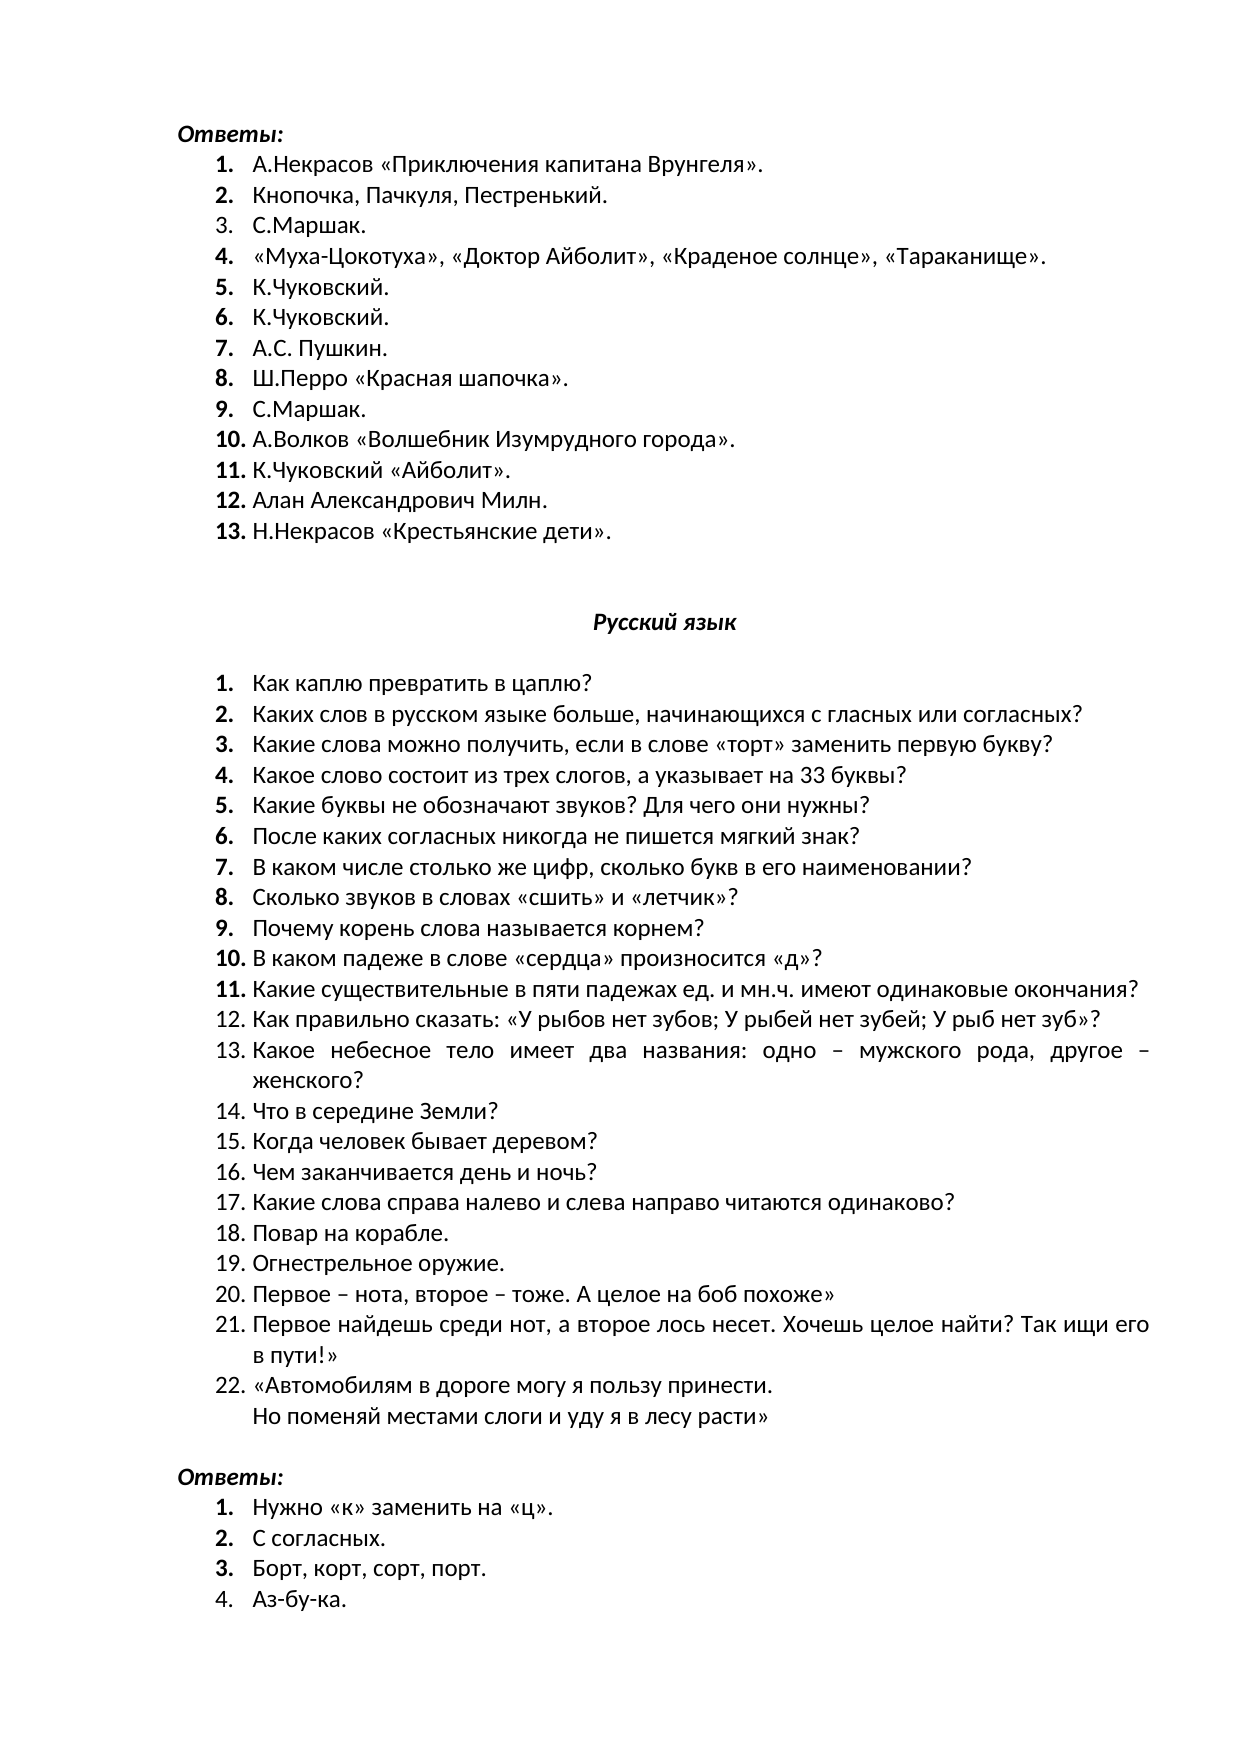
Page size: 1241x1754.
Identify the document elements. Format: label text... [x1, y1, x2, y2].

list Какие буквы не обозначают звуков? Для чего они нужны? [215, 789, 1152, 820]
list Как каплю превратить в цаплю? [215, 667, 1152, 698]
list «Автомобилям в дороге могу я пользу принести. [215, 1369, 1152, 1400]
list С.Маршак. [215, 393, 1152, 423]
list К.Чуковский. [215, 271, 1152, 301]
list После каких согласных никогда не пишется мягкий знак? [215, 820, 1152, 851]
list А.Волков «Волшебник Изумрудного города». [215, 423, 1152, 454]
list В каком числе столько же цифр, сколько букв в его наименовании? [215, 851, 1152, 881]
text Русский язык [177, 606, 1152, 637]
list В каком падеже в слове «сердца» произносится «д»? [215, 942, 1152, 973]
list Какие слова можно получить, если в слове «торт» заменить первую букву? [215, 728, 1152, 759]
list Какие существительные в пяти падежах ед. и мн.ч. имеют одинаковые окончания? [215, 973, 1152, 1003]
list Аз-бу-ка. [215, 1583, 1152, 1614]
list Какие слова справа налево и слева направо читаются одинаково? [215, 1186, 1152, 1217]
list Нужно «к» заменить на «ц». [215, 1492, 1152, 1522]
list С.Маршак. [215, 210, 1152, 240]
list Огнестрельное оружие. [215, 1247, 1152, 1278]
list Н.Некрасов «Крестьянские дети». [215, 515, 1152, 545]
list Как правильно сказать: «У рыбов нет зубов; У рыбей нет зубей; У рыб нет зуб»? [215, 1003, 1152, 1034]
list Алан Александрович Милн. [215, 484, 1152, 515]
list Борт, корт, сорт, порт. [215, 1553, 1152, 1583]
list Но поменяй местами слоги и уду я в лесу расти» [252, 1400, 1152, 1431]
list К.Чуковский. [215, 301, 1152, 332]
text Ответы: [177, 118, 1152, 149]
list «Муха-Цокотуха», «Доктор Айболит», «Краденое солнце», «Тараканище». [215, 240, 1152, 271]
list К.Чуковский «Айболит». [215, 454, 1152, 484]
list Кнопочка, Пачкуля, Пестренький. [215, 179, 1152, 210]
list Почему корень слова называется корнем? [215, 912, 1152, 942]
list А.С. Пушкин. [215, 332, 1152, 362]
list Сколько звуков в словах «сшить» и «летчик»? [215, 881, 1152, 912]
list Когда человек бывает деревом? [215, 1125, 1152, 1156]
list Чем заканчивается день и ночь? [215, 1156, 1152, 1186]
list Какое небесное тело имеет два названия: одно – мужского рода, другое – женского? [215, 1034, 1152, 1095]
list С согласных. [215, 1522, 1152, 1553]
text Ответы: [177, 1461, 1152, 1492]
list Первое – нота, второе – тоже. А целое на боб похоже» [215, 1278, 1152, 1308]
list Ш.Перро «Красная шапочка». [215, 362, 1152, 393]
list Первое найдешь среди нот, а второе лось несет. Хочешь целое найти? Так ищи его в пути!» [215, 1308, 1152, 1369]
list А.Некрасов «Приключения капитана Врунгеля». [215, 149, 1152, 179]
list Что в середине Земли? [215, 1095, 1152, 1125]
list Повар на корабле. [215, 1217, 1152, 1247]
list Каких слов в русском языке больше, начинающихся с гласных или согласных? [215, 698, 1152, 728]
list Какое слово состоит из трех слогов, а указывает на 33 буквы? [215, 759, 1152, 789]
